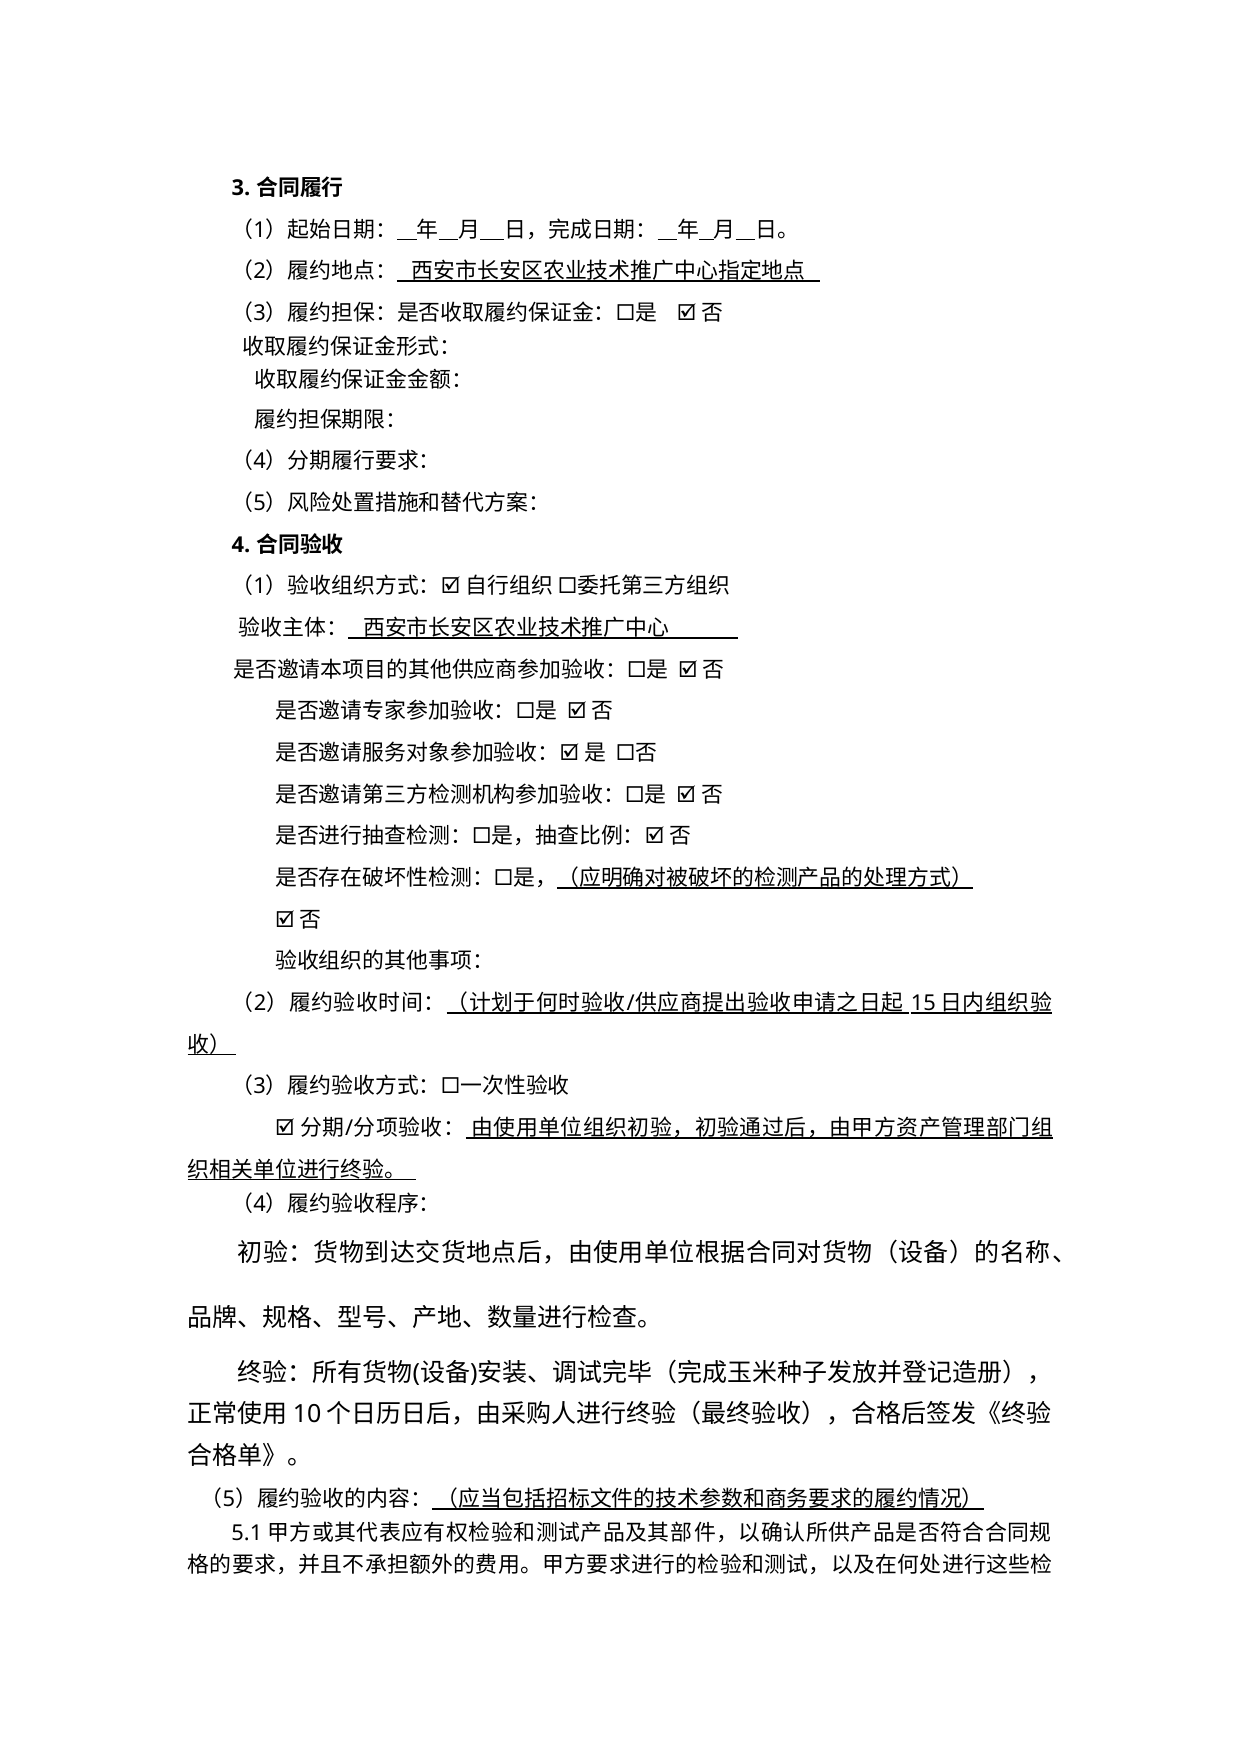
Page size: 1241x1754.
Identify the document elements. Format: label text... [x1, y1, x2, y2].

text （1）起始日期： 年 月 日，完成日期： 年 月 日。 [187, 204, 1053, 245]
text 是否邀请本项目的其他供应商参加验收：是 否 [187, 644, 1053, 685]
text 履约担保期限： [187, 394, 1053, 435]
text 否 [187, 894, 1053, 935]
text （3）履约验收方式：一次性验收 [187, 1060, 1053, 1102]
text （2）履约地点： 西安市长安区农业技术推广中心指定地点 [187, 245, 1053, 287]
text （5）风险处置措施和替代方案： [187, 477, 1053, 519]
text （4）履约验收程序： [187, 1185, 1053, 1218]
list 合同履行 [187, 162, 1053, 204]
text （4）分期履行要求： [187, 435, 1053, 477]
text 是否邀请第三方检测机构参加验收：是 否 [187, 769, 1053, 810]
text 是否邀请服务对象参加验收：是 否 [187, 727, 1053, 769]
text 收取履约保证金形式： [187, 329, 1053, 361]
text 分期/分项验收： 由使用单位组织初验，初验通过后，由甲方资产管理部门组织相关单位进行终验。 [187, 1102, 1053, 1185]
text 验收主体： 西安市长安区农业技术推广中心 [187, 602, 1053, 644]
text （2）履约验收时间：（计划于何时验收/供应商提出验收申请之日起 15日内组织验收） [187, 977, 1053, 1060]
text 初验：货物到达交货地点后，由使用单位根据合同对货物（设备）的名称、品牌、规格、型号、产地、数量进行检查。 [187, 1218, 1053, 1348]
list 合同验收 [187, 519, 1053, 560]
text 终验：所有货物(设备)安装、调试完毕（完成玉米种子发放并登记造册），正常使用10个日历日后，由采购人进行终验（最终验收），合格后签发《终验合格单》。 （5）履约验收的内容： （应当包括招标文件的技术参数和商务要求的履约情况） [187, 1348, 1053, 1514]
text （3）履约担保：是否收取履约保证金：是 否 [187, 287, 1053, 329]
text 是否进行抽查检测：是，抽查比例：否 [187, 810, 1053, 852]
text 是否邀请专家参加验收：是 否 [187, 685, 1053, 727]
text 是否存在破坏性检测：是，（应明确对被破坏的检测产品的处理方式） [187, 852, 1053, 894]
text 验收组织的其他事项： [187, 935, 1053, 977]
list 验收组织方式：自行组织 委托第三方组织 [187, 560, 1053, 602]
text 收取履约保证金金额： [187, 361, 1053, 394]
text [187, 1514, 1053, 1579]
